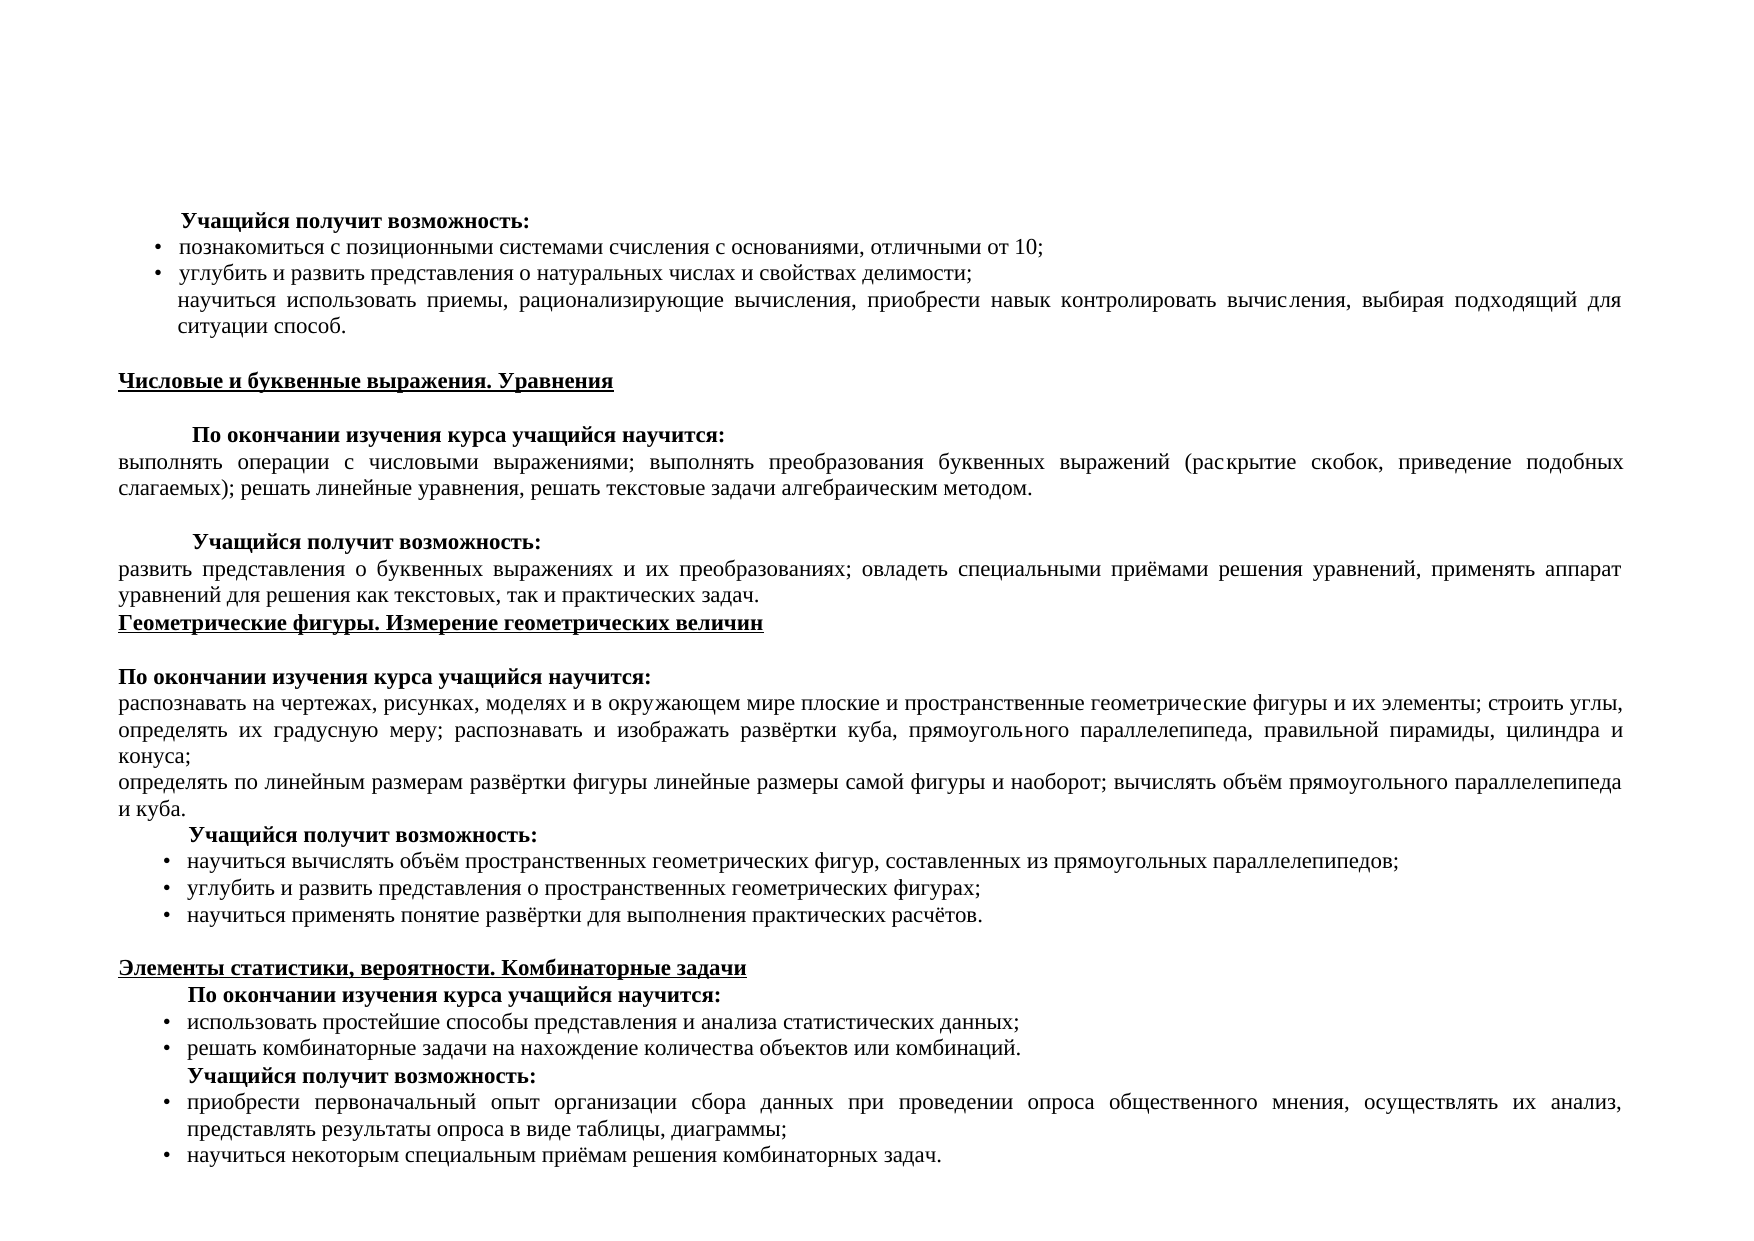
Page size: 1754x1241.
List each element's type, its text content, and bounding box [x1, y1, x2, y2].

text По окончании изучения курса учащийся научится: [118, 422, 1624, 448]
text выполнять операции с числовыми выражениями; выполнять преобразования буквенных выражений (раскрытие скобок, приведение подобных слагаемых); решать линейные уравнения, решать текстовые задачи алгебраическим методом. [118, 448, 1624, 501]
text определять по линейным размерам развёртки фигуры линейные размеры самой фигуры и наоборот; вычислять объём прямоугольного параллелепипеда и куба. [118, 768, 1624, 821]
text Учащийся получит возможность: [187, 1062, 1624, 1088]
list научиться применять понятие развёртки для выполнения практических расчётов. [163, 901, 1624, 927]
text Числовые и буквенные выражения. Уравнения [118, 368, 1272, 394]
text развить представления о буквенных выражениях и их преобразованиях; овладеть специальными приёмами решения уравнений, применять аппарат уравнений для решения как текстовых, так и практических задач. [118, 554, 1624, 607]
text Учащийся получит возможность: [118, 528, 1624, 554]
text По окончании изучения курса учащийся научится: [118, 663, 1624, 689]
list углубить и развить представления о натуральных числах и свойствах делимости; [154, 259, 1624, 286]
text Учащийся получит возможность: [180, 207, 1624, 233]
list приобрести первоначальный опыт организации сбора данных при проведении опроса общественного мнения, осуществлять их анализ, представлять результаты опроса в виде таблицы, диаграммы; [163, 1088, 1624, 1141]
text Элементы статистики, вероятности. Комбинаторные задачи [118, 954, 1624, 980]
list углубить и развить представления о пространственных геометрических фигурах; [163, 874, 1624, 901]
text распознавать на чертежах, рисунках, моделях и в окружающем мире плоские и пространственные геометрические фигуры и их элементы; строить углы, определять их градусную меру; распознавать и изображать развёртки куба, прямоугольного параллелепипеда, правильной пирамиды, цилиндра и конуса; [118, 689, 1624, 768]
text Геометрические фигуры. Измерение геометрических величин [118, 609, 1624, 635]
list научиться вычислять объём пространственных геометрических фигур, составленных из прямоугольных параллелепипедов; [163, 848, 1624, 874]
list научиться некоторым специальным приёмам решения комбинаторных задач. [163, 1141, 1624, 1167]
list познакомиться с позиционными системами счисления с основаниями, отличными от 10; [154, 233, 1624, 259]
text По окончании изучения курса учащийся научится: [188, 982, 1624, 1008]
list использовать простейшие способы представления и анализа статистических данных; [163, 1008, 1624, 1034]
list решать комбинаторные задачи на нахождение количества объектов или комбинаций. [163, 1034, 1624, 1061]
text научиться использовать приемы, рационализирующие вычисления, приобрести навык контролировать вычисления, выбирая подходящий для ситуации способ. [177, 286, 1622, 338]
text Учащийся получит возможность: [188, 821, 1624, 847]
